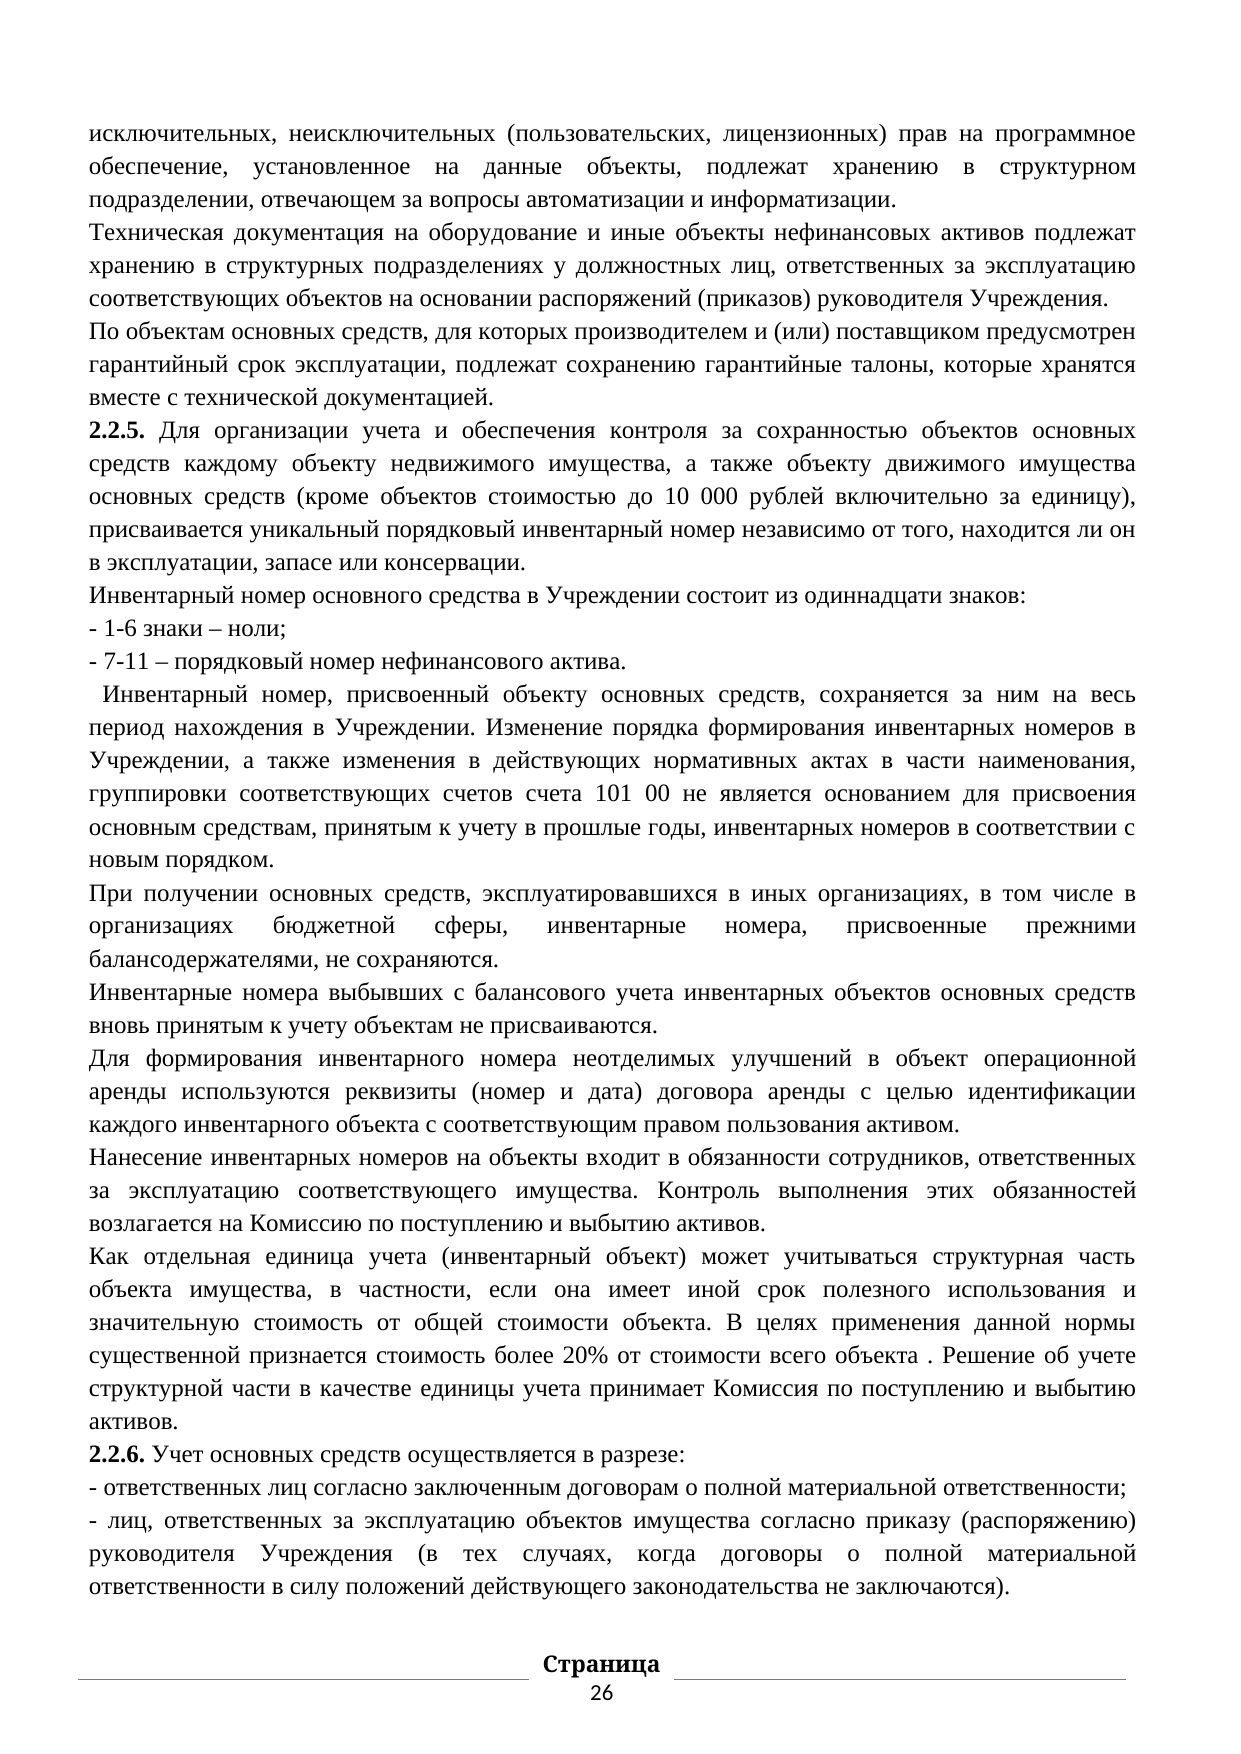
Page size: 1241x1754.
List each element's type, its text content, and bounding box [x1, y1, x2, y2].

text По объектам основных средств, для которых производителем и (или) поставщиком предусмотрен гарантийный срок эксплуатации, подлежат сохранению гарантийные талоны, которые хранятся вместе с технической документацией. [89, 316, 1137, 411]
text Инвентарный номер, присвоенный объекту основных средств, сохраняется за ним на весь период нахождения в Учреждении. Изменение порядка формирования инвентарных номеров в Учреждении, а также изменения в действующих нормативных актах в части наименования, группировки соответствующих счетов счета 101 00 не является основанием для присвоения основным средствам, принятым к учету в прошлые годы, инвентарных номеров в соответствии с новым порядком. [89, 679, 1137, 873]
text 2.2.6. Учет основных средств осуществляется в разрезе: [89, 1439, 1137, 1468]
text - ответственных лиц согласно заключенным договорам о полной материальной ответственности; [89, 1472, 1137, 1501]
text - 7-11 – порядковый номер нефинансового актива. [89, 646, 1137, 675]
text Нанесение инвентарных номеров на объекты входит в обязанности сотрудников, ответственных за эксплуатацию соответствующего имущества. Контроль выполнения этих обязанностей возлагается на Комиссию по поступлению и выбытию активов. [89, 1142, 1137, 1237]
text Инвентарный номер основного средства в Учреждении состоит из одиннадцати знаков: [89, 580, 1137, 609]
text 2.2.5. Для организации учета и обеспечения контроля за сохранностью объектов основных средств каждому объекту недвижимого имущества, а также объекту движимого имущества основных средств (кроме объектов стоимостью до 10 000 рублей включительно за единицу), присваивается уникальный порядковый инвентарный номер независимо от того, находится ли он в эксплуатации, запасе или консервации. [89, 415, 1137, 576]
text Техническая документация на оборудование и иные объекты нефинансовых активов подлежат хранению в структурных подразделениях у должностных лиц, ответственных за эксплуатацию соответствующих объектов на основании распоряжений (приказов) руководителя Учреждения. [89, 217, 1137, 312]
text Как отдельная единица учета (инвентарный объект) может учитываться структурная часть объекта имущества, в частности, если она имеет иной срок полезного использования и значительную стоимость от общей стоимости объекта. В целях применения данной нормы существенной признается стоимость более 20% от стоимости всего объекта . Решение об учете структурной части в качестве единицы учета принимает Комиссия по поступлению и выбытию активов. [89, 1241, 1137, 1435]
text Инвентарные номера выбывших с балансового учета инвентарных объектов основных средств вновь принятым к учету объектам не присваиваются. [89, 977, 1137, 1038]
text При получении основных средств, эксплуатировавшихся в иных организациях, в том числе в организациях бюджетной сферы, инвентарные номера, присвоенные прежними балансодержателями, не сохраняются. [89, 878, 1137, 972]
text Для формирования инвентарного номера неотделимых улучшений в объект операционной аренды используются реквизиты (номер и дата) договора аренды с целью идентификации каждого инвентарного объекта с соответствующим правом пользования активом. [89, 1043, 1137, 1137]
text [89, 118, 1137, 213]
text - лиц, ответственных за эксплуатацию объектов имущества согласно приказу (распоряжению) руководителя Учреждения (в тех случаях, когда договоры о полной материальной ответственности в силу положений действующего законодательства не заключаются). [89, 1505, 1137, 1600]
text - 1-6 знаки – ноли; [89, 613, 1137, 642]
